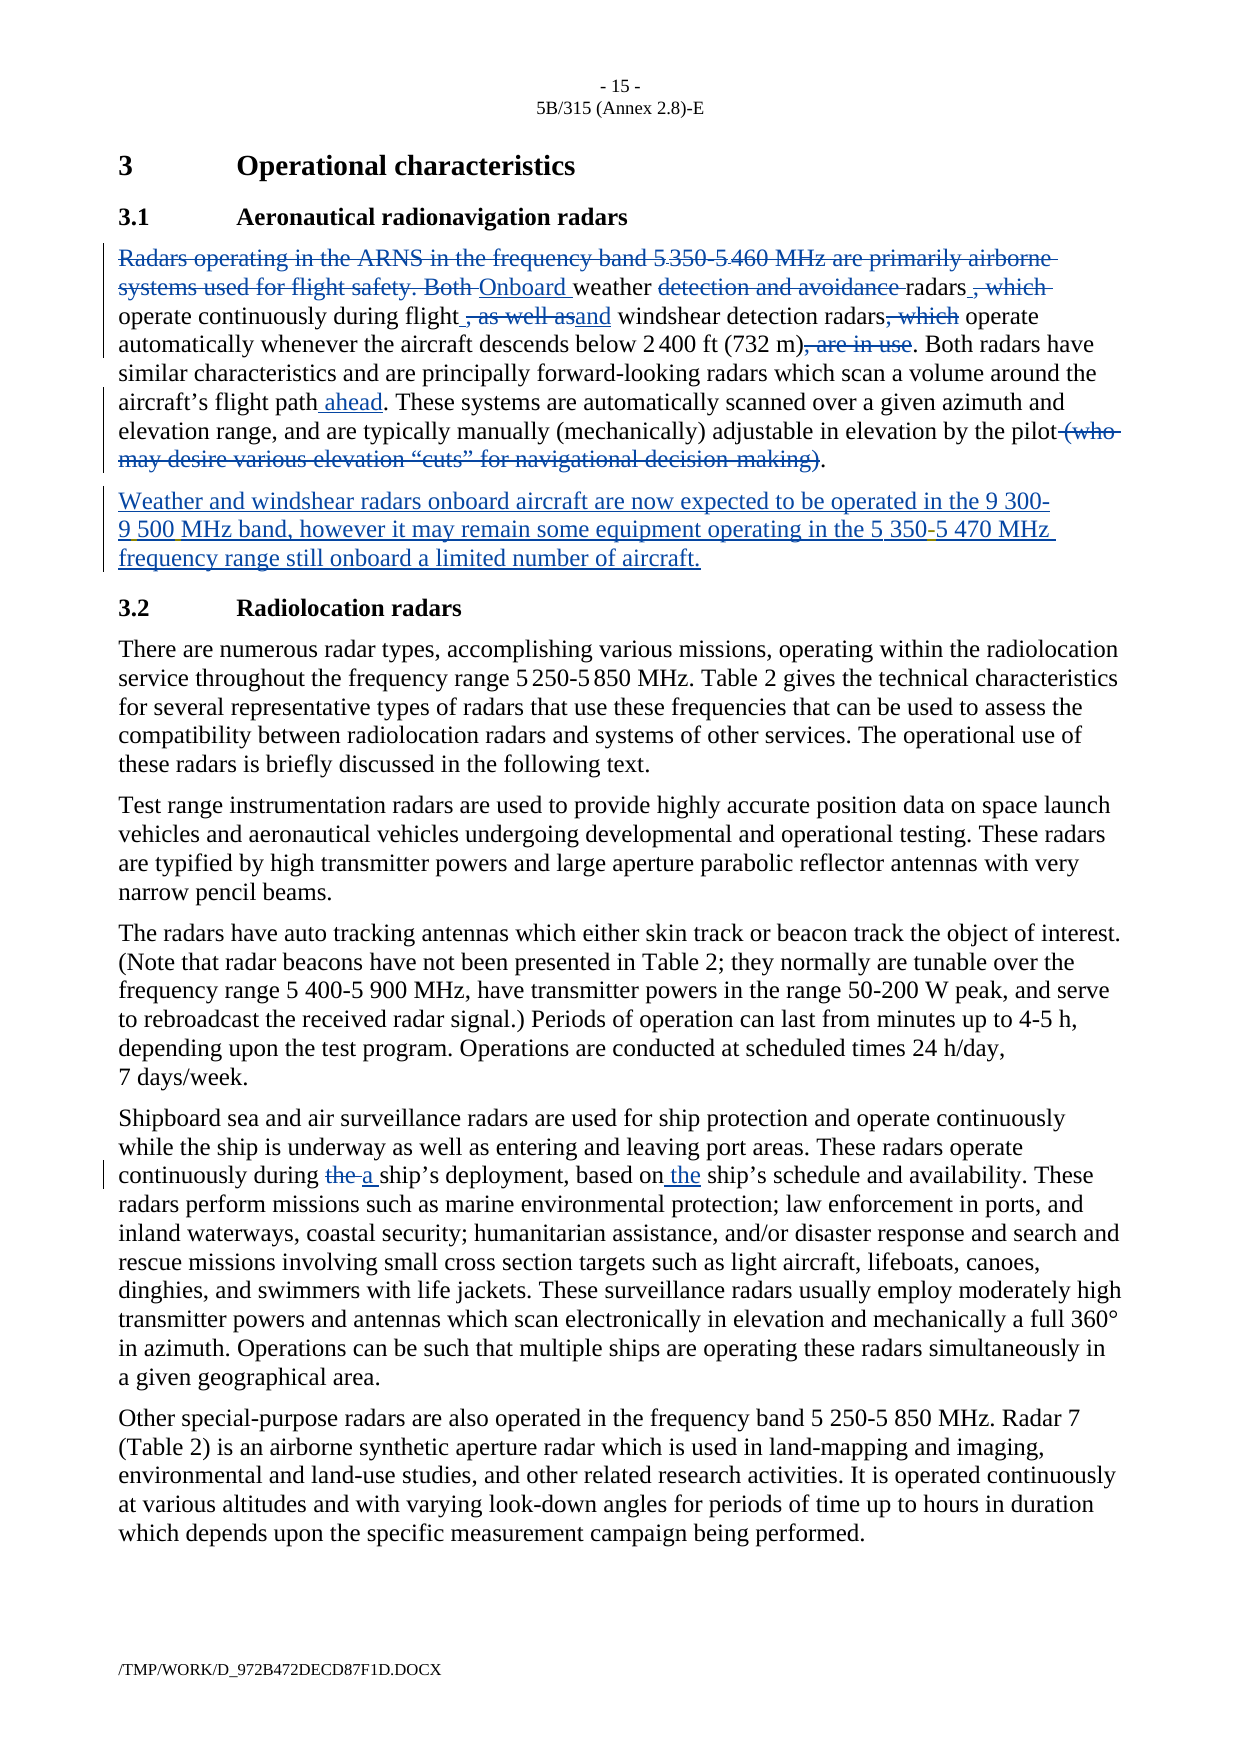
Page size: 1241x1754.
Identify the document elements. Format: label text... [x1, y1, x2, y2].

subtitle 3.2 Radiolocation radars [118, 593, 1122, 622]
text Other special-purpose radars are also operated in the frequency band 5 250-5 850 MHz. Radar 7 (Table 2) is an airborne synthetic aperture radar which is used in land-mapping and imaging, environmental and land-use studies, and other related research activities. It is operated continuously at various altitudes and with varying look-down angles for periods of time up to hours in duration which depends upon the specific measurement campaign being performed. [118, 1403, 1122, 1547]
subtitle 3 Operational characteristics [118, 148, 1122, 181]
text The radars have auto tracking antennas which either skin track or beacon track the object of interest. (Note that radar beacons have not been presented in Table 2; they normally are tunable over the frequency range 5 400-5 900 MHz, have transmitter powers in the range 50-200 W peak, and serve to rebroadcast the received radar signal.) Periods of operation can last from minutes up to 4-5 h, depending upon the test program. Operations are conducted at scheduled times 24 h/day, 7 days/week. [118, 918, 1122, 1090]
text There are numerous radar types, accomplishing various missions, operating within the radiolocation service throughout the frequency range 5 250-5 850 MHz. Table 2 gives the technical characteristics for several representative types of radars that use these frequencies that can be used to assess the compatibility between radiolocation radars and systems of other services. The operational use of these radars is briefly discussed in the following text. [118, 634, 1122, 778]
subtitle 3.1 Aeronautical radionavigation radars [118, 202, 1122, 231]
text Shipboard sea and air surveillance radars are used for ship protection and operate continuously while the ship is underway as well as entering and leaving port areas. These radars operate continuously during shipʼs deployment, based on shipʼs schedule and availability. These radars perform missions such as marine environmental protection; law enforcement in ports, and inland waterways, coastal security; humanitarian assistance, and/or disaster response and search and rescue missions involving small cross section targets such as light aircraft, lifeboats, canoes, dinghies, and swimmers with life jackets. These surveillance radars usually employ moderately high transmitter powers and antennas which scan electronically in elevation and mechanically a full 360° in azimuth. Operations can be such that multiple ships are operating these radars simultaneously in a given geographical area. [118, 1103, 1122, 1390]
text Test range instrumentation radars are used to provide highly accurate position data on space launch vehicles and aeronautical vehicles undergoing developmental and operational testing. These radars are typified by high transmitter powers and large aperture parabolic reflector antennas with very narrow pencil beams. [118, 790, 1122, 905]
text weather radarsoperate continuously during flight windshear detection radars operate automatically whenever the aircraft descends below 2 400 ft (732 m). Both radars have similar characteristics and are principally forward-looking radars which scan a volume around the aircraft’s flight path. These systems are automatically scanned over a given azimuth and elevation range, and are typically manually (mechanically) adjustable in elevation by the pilot. [118, 243, 1122, 473]
